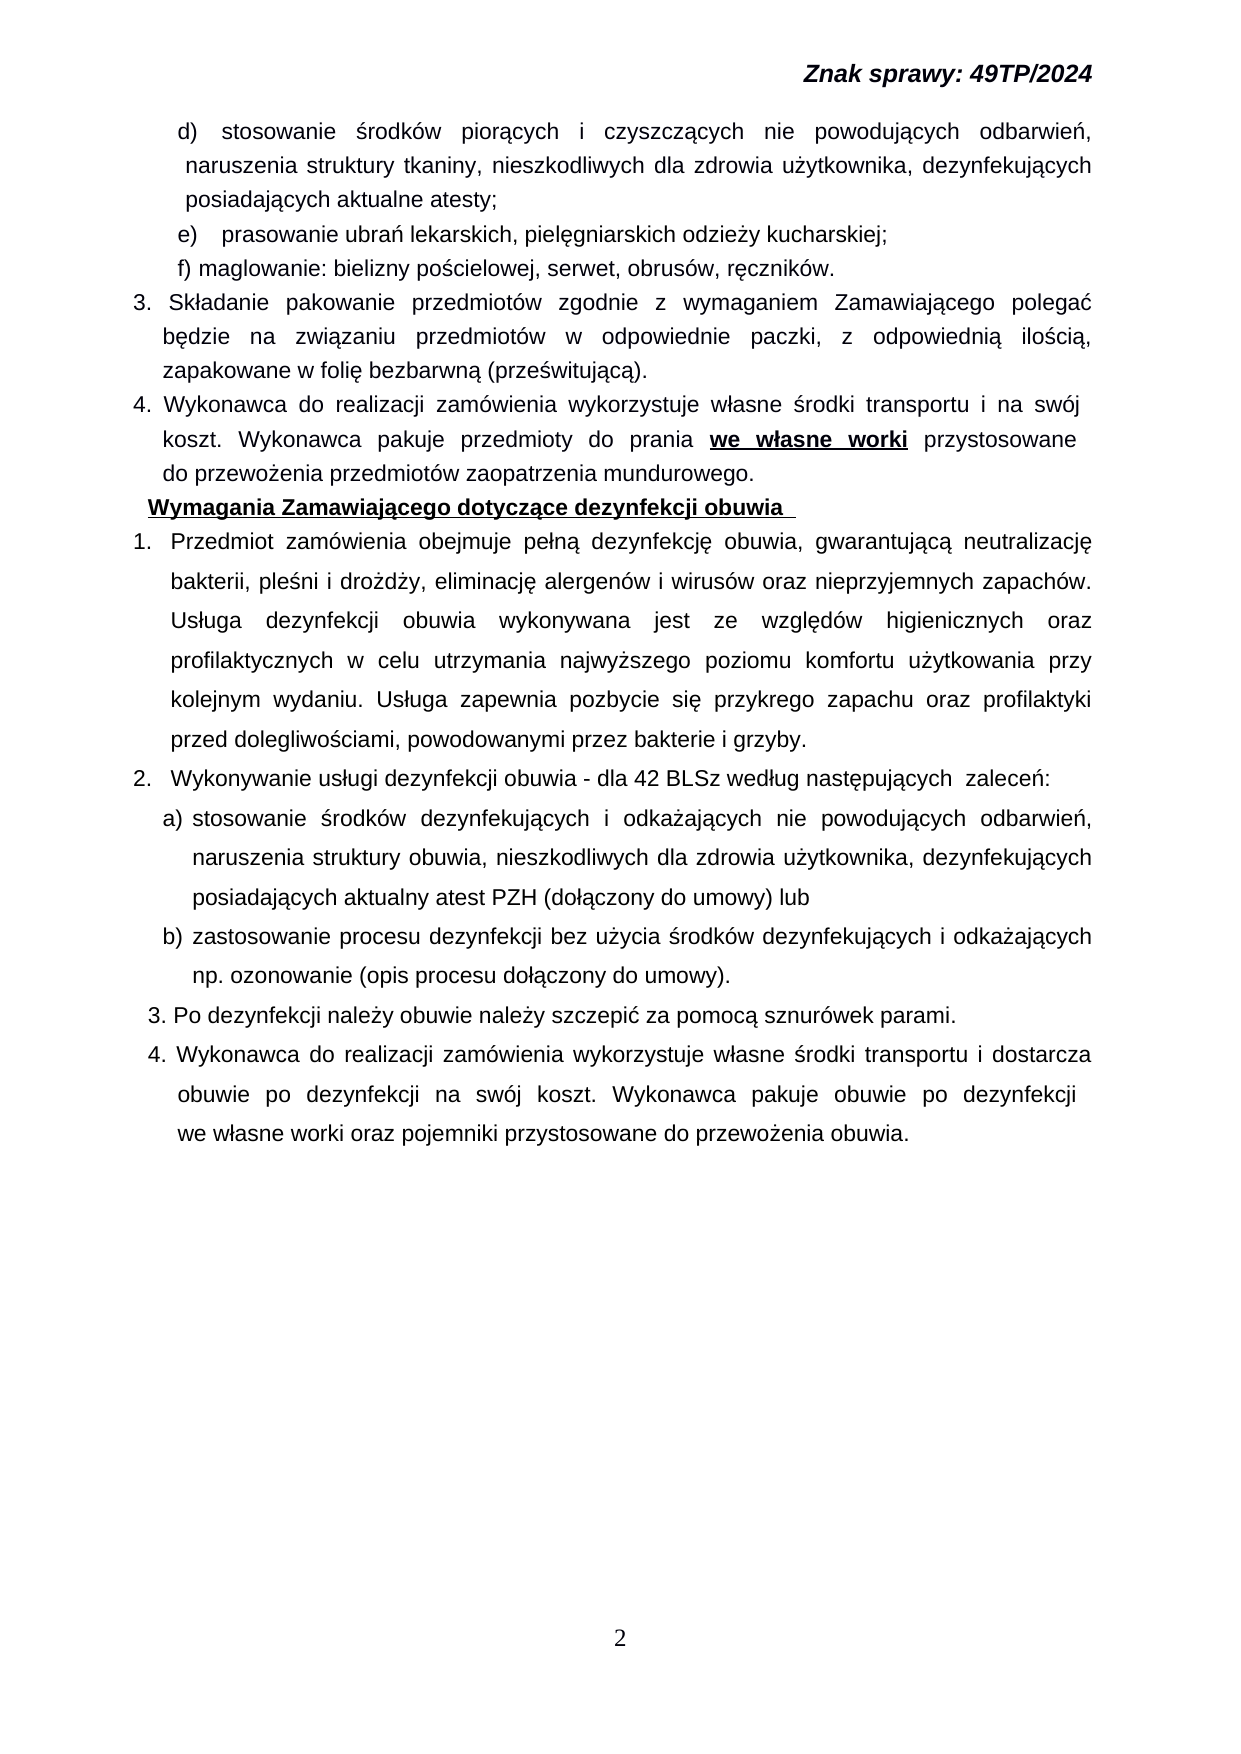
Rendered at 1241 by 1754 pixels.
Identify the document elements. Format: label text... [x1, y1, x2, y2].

text 4. Wykonawca do realizacji zamówienia wykorzystuje własne środki transportu i dostarcza obuwie po dezynfekcji na swój koszt. Wykonawca pakuje obuwie po dezynfekcji we własne worki oraz pojemniki przystosowane do przewożenia obuwia. [148, 1041, 1092, 1147]
list Wykonywanie usługi dezynfekcji obuwia - dla 42 BLSz według następujących zaleceń: [133, 765, 1092, 791]
text 3. Składanie pakowanie przedmiotów zgodnie z wymaganiem Zamawiającego polegać będzie na związaniu przedmiotów w odpowiednie paczki, z odpowiednią ilością, zapakowane w folię bezbarwną (prześwitującą). [133, 289, 1092, 384]
list Przedmiot zamówienia obejmuje pełną dezynfekcję obuwia, gwarantującą neutralizację bakterii, pleśni i drożdży, eliminację alergenów i wirusów oraz nieprzyjemnych zapachów. Usługa dezynfekcji obuwia wykonywana jest ze względów higienicznych oraz profilaktycznych w celu utrzymania najwyższego poziomu komfortu użytkowania przy kolejnym wydaniu. Usługa zapewnia pozbycie się przykrego zapachu oraz profilaktyki przed dolegliwościami, powodowanymi przez bakterie i grzyby. [133, 528, 1092, 752]
list stosowanie środków dezynfekujących i odkażających nie powodujących odbarwień, naruszenia struktury obuwia, nieszkodliwych dla zdrowia użytkownika, dezynfekujących posiadających aktualny atest PZH (dołączony do umowy) lub [162, 804, 1092, 910]
text 4. Wykonawca do realizacji zamówienia wykorzystuje własne środki transportu i na swój koszt. Wykonawca pakuje przedmioty do prania we własne worki przystosowane do przewożenia przedmiotów zaopatrzenia mundurowego. [133, 391, 1092, 486]
list maglowanie: bielizny pościelowej, serwet, obrusów, ręczników. [177, 255, 1092, 281]
text Wymagania Zamawiającego dotyczące dezynfekcji obuwia [148, 494, 1092, 520]
list zastosowanie procesu dezynfekcji bez użycia środków dezynfekujących i odkażających np. ozonowanie (opis procesu dołączony do umowy). [162, 923, 1092, 989]
list prasowanie ubrań lekarskich, pielęgniarskich odzieży kucharskiej; [177, 221, 1092, 247]
list stosowanie środków piorących i czyszczących nie powodujących odbarwień, naruszenia struktury tkaniny, nieszkodliwych dla zdrowia użytkownika, dezynfekujących posiadających aktualne atesty; [177, 118, 1092, 213]
text 3. Po dezynfekcji należy obuwie należy szczepić za pomocą sznurówek parami. [148, 1002, 1092, 1028]
